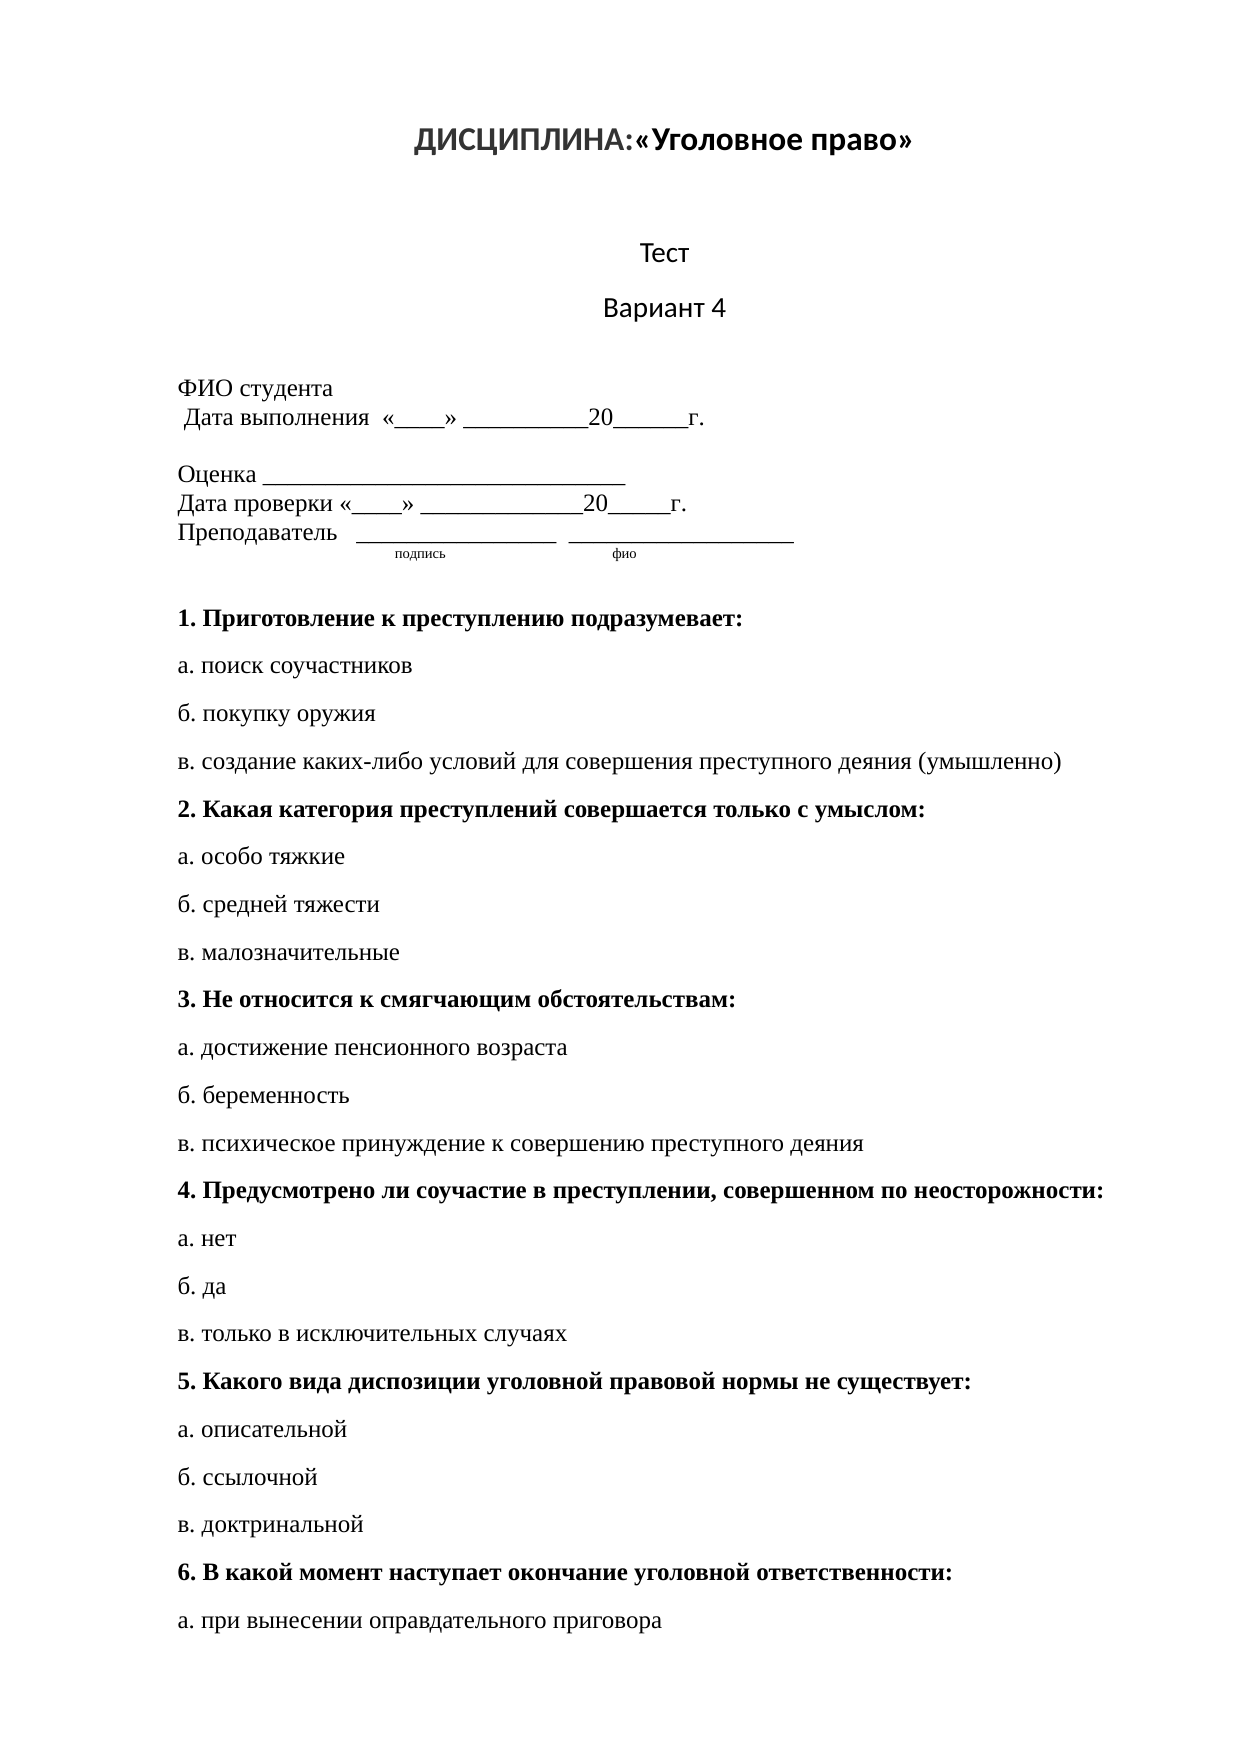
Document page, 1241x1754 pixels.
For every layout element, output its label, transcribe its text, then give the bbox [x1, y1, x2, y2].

text подпись фио [177, 545, 1152, 574]
text а. достижение пенсионного возраста [177, 1032, 1152, 1061]
text 2. Какая категория преступлений совершается только с умыслом: [177, 794, 1152, 822]
text а. описательной [177, 1414, 1152, 1443]
text 3. Не относится к смягчающим обстоятельствам: [177, 984, 1152, 1013]
text б. ссылочной [177, 1462, 1152, 1490]
text 1. Приготовление к преступлению подразумевает: [177, 603, 1152, 632]
text 6. В какой момент наступает окончание уголовной ответственности: [177, 1557, 1152, 1586]
text в. малозначительные [177, 937, 1152, 966]
text б. беременность [177, 1080, 1152, 1109]
text Дата проверки «____» _____________20_____г. [177, 488, 1152, 517]
text Преподаватель ________________ __________________ [177, 517, 1152, 545]
text б. да [177, 1271, 1152, 1299]
text Оценка _____________________________ [177, 459, 1152, 488]
text в. психическое принуждение к совершению преступного деяния [177, 1128, 1152, 1156]
text в. создание каких-либо условий для совершения преступного деяния (умышленно) [177, 746, 1152, 775]
text ДИСЦИПЛИНА:«Уголовное право» [177, 118, 1152, 159]
text 5. Какого вида диспозиции уголовной правовой нормы не существует: [177, 1366, 1152, 1395]
text а. особо тяжкие [177, 841, 1152, 870]
text в. только в исключительных случаях [177, 1318, 1152, 1347]
text Дата выполнения «____» __________20______г. [177, 402, 1152, 430]
text б. покупку оружия [177, 698, 1152, 727]
text Тест [177, 234, 1152, 269]
text а. поиск соучастников [177, 651, 1152, 679]
text в. доктринальной [177, 1509, 1152, 1538]
text ФИО студента [177, 373, 1152, 402]
text 4. Предусмотрено ли соучастие в преступлении, совершенном по неосторожности: [177, 1175, 1152, 1204]
text а. нет [177, 1223, 1152, 1252]
text Вариант 4 [177, 289, 1152, 324]
text а. при вынесении оправдательного приговора [177, 1605, 1152, 1633]
text б. средней тяжести [177, 889, 1152, 918]
